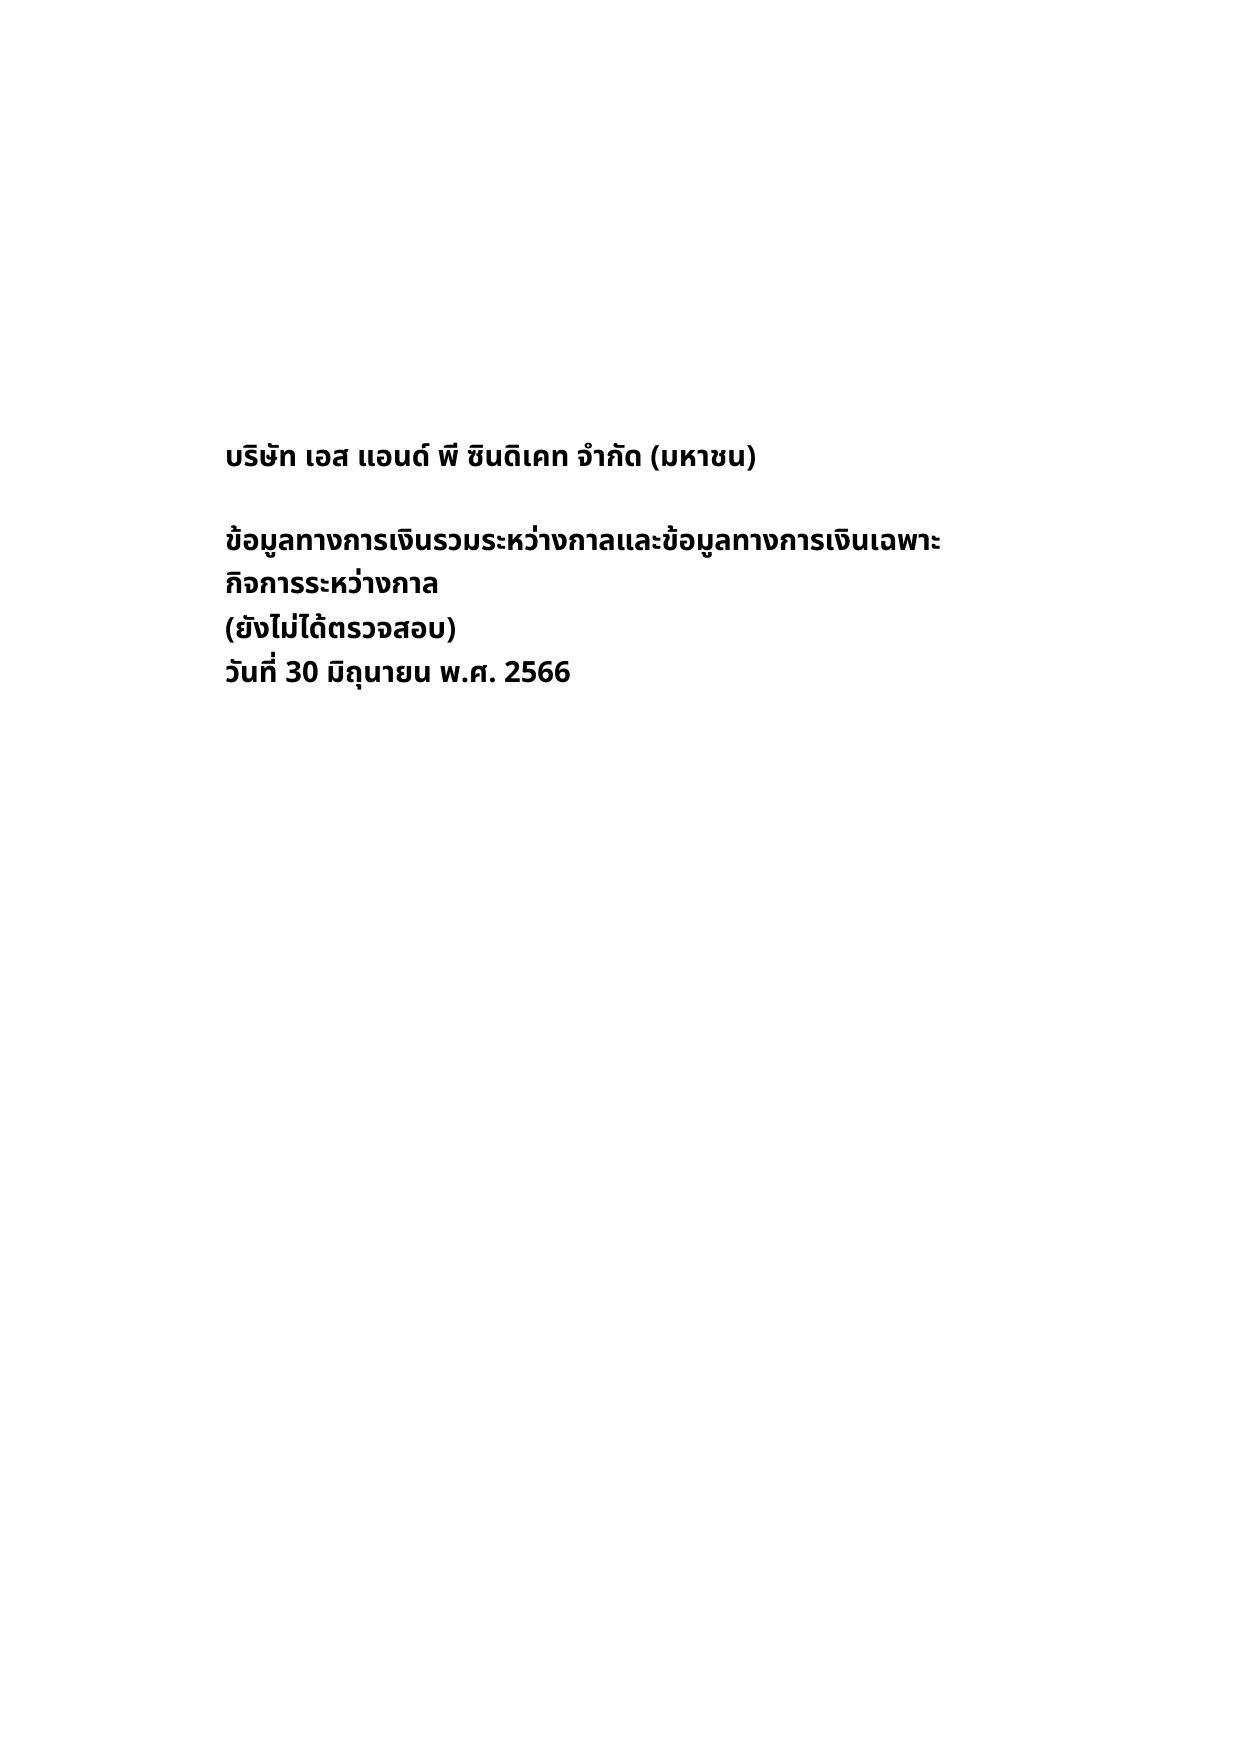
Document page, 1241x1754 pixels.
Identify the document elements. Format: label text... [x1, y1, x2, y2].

text วันที่ 30 มิถุนายน พ.ศ. 2566 [225, 651, 947, 696]
text บริษัท เอส แอนด์ พี ซินดิเคท จำกัด (มหาชน) [225, 435, 947, 479]
text ข้อมูลทางการเงินรวมระหว่างกาลและข้อมูลทางการเงินเฉพาะกิจการระหว่างกาล [225, 519, 947, 607]
text (ยังไม่ได้ตรวจสอบ) [225, 607, 947, 651]
